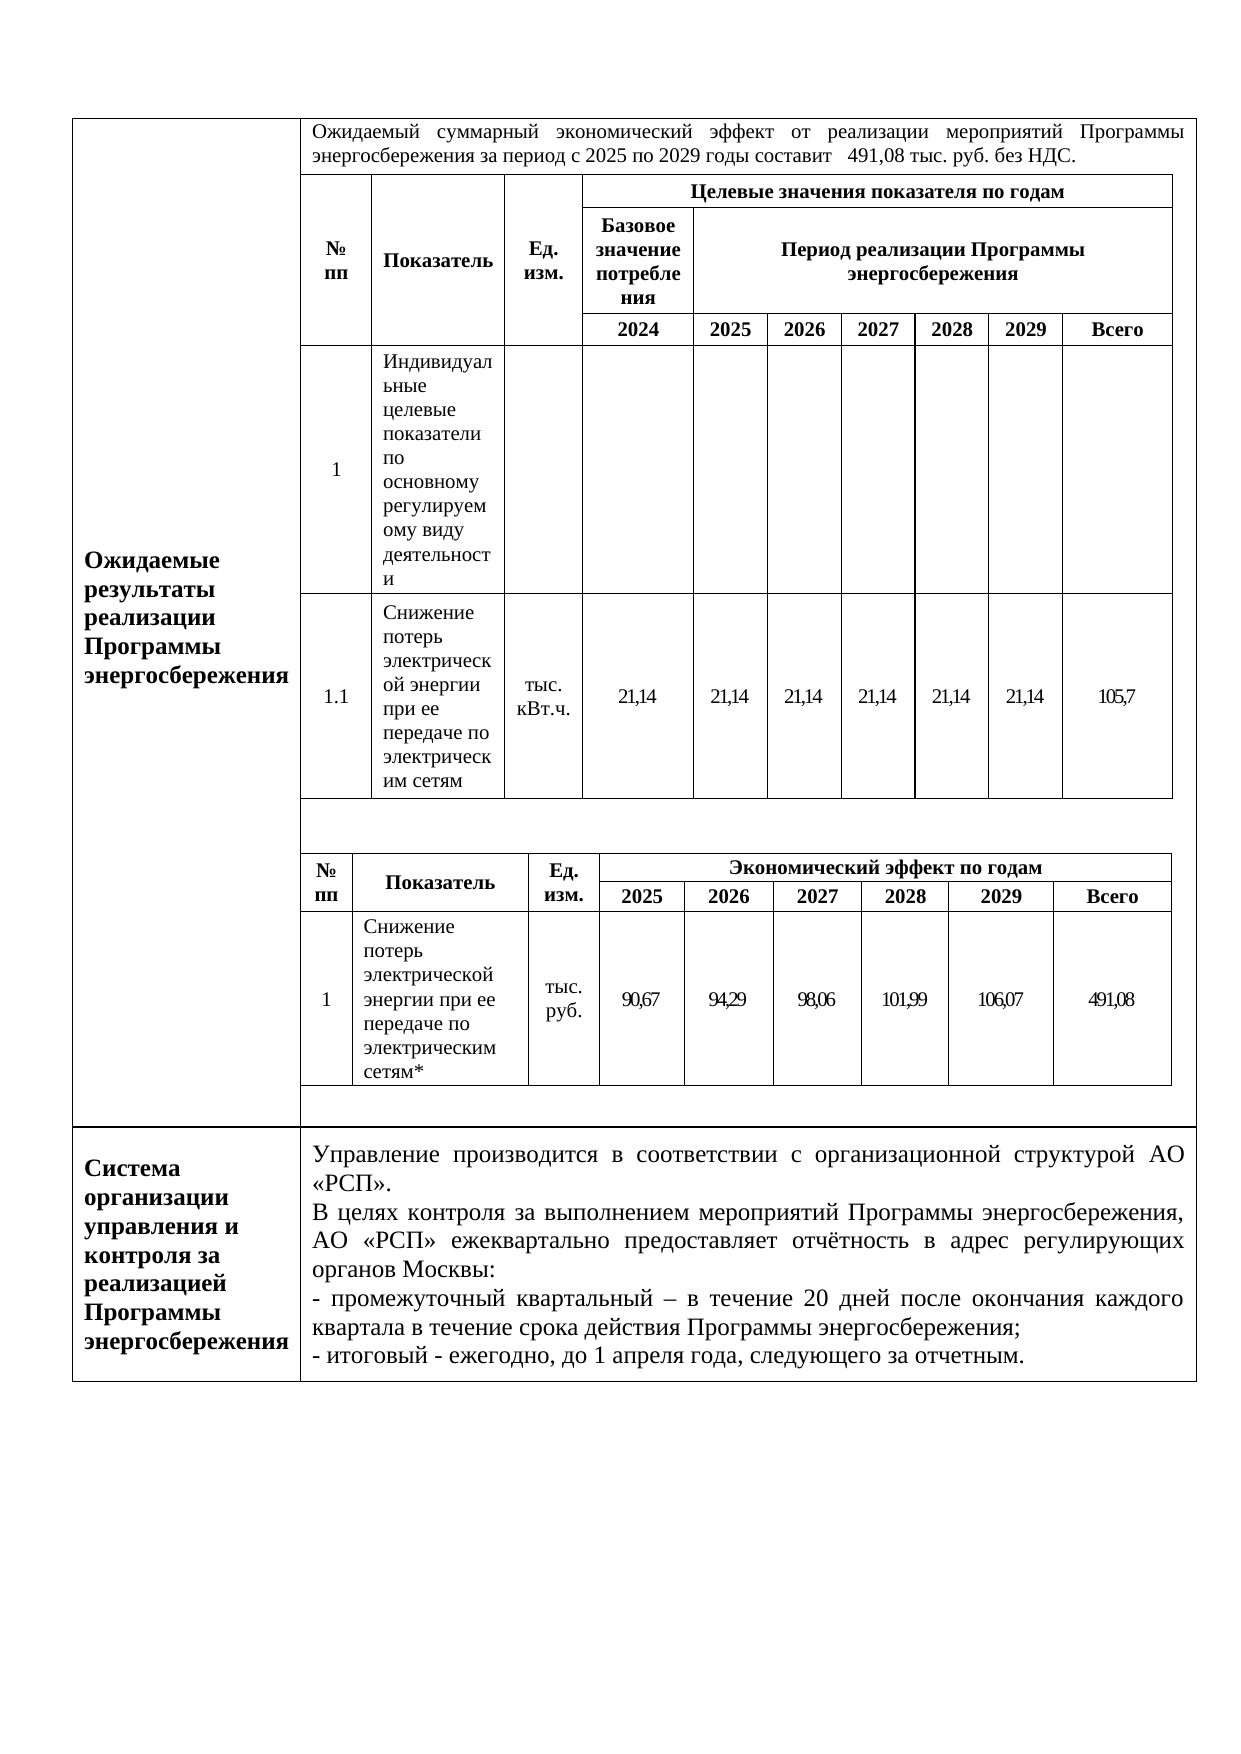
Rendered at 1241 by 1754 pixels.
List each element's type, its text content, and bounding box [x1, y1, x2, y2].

table_cell Система организации управления и контроля за реализацией Программы энергосбережения [73, 1128, 300, 1381]
table_cell Управление производится в соответствии с организационной структурой АО «РСП». В целях контроля за выполнением мероприятий Программы энергосбережения, АО «РСП» ежеквартально предоставляет отчётность в адрес регулирующих органов Москвы: - промежуточный квартальный – в течение 20 дней после окончания каждого квартала в течение срока действия Программы энергосбережения; - итоговый - ежегодно, до 1 апреля года, следующего за отчетным. [301, 1128, 1196, 1381]
table_cell Ожидаемые результаты реализации Программы энергосбережения [73, 119, 300, 1126]
table_cell Ожидаемый суммарный экономический эффект от реализации мероприятий Программы энергосбережения за период с 2025 по 2029 годы составит 491,08 тыс. руб. без НДС. [301, 119, 1196, 1126]
